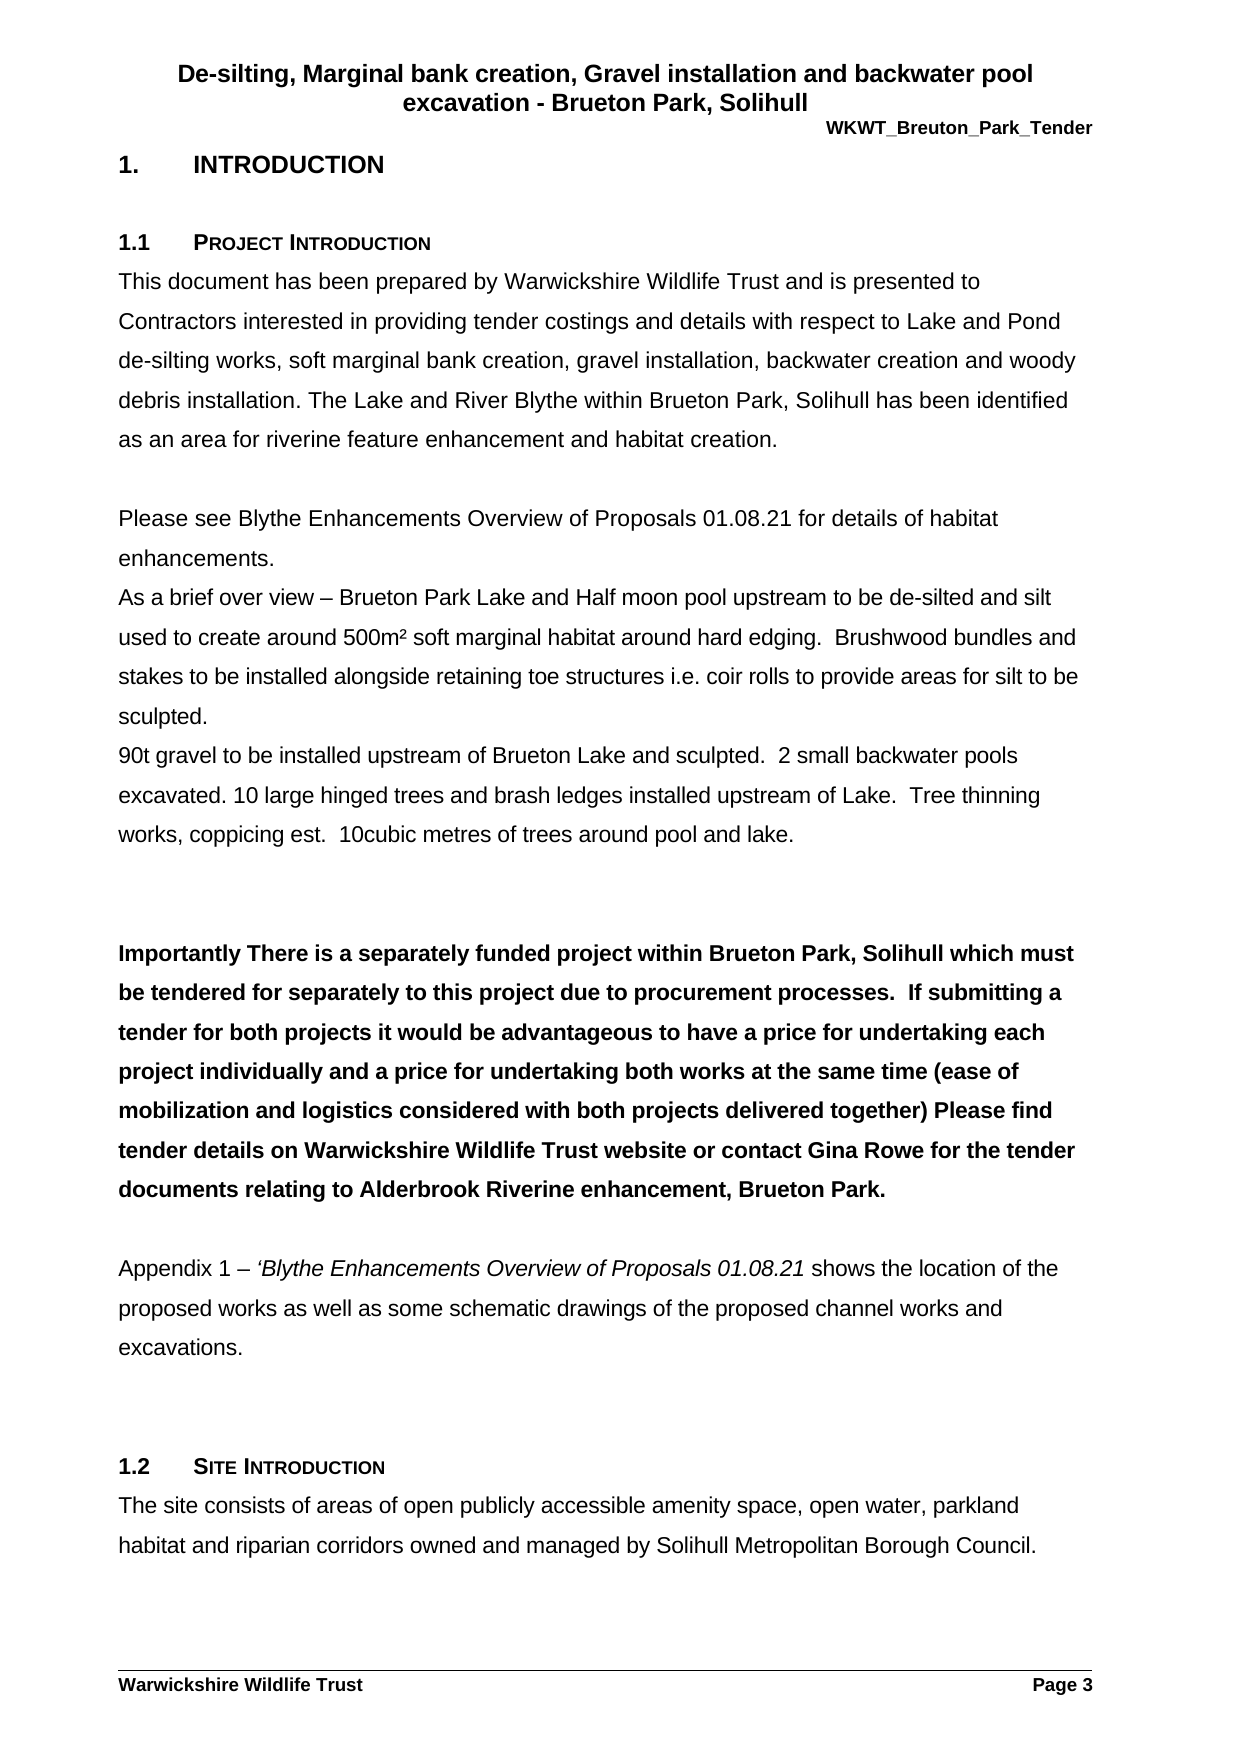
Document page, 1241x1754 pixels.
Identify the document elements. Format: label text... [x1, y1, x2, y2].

text As a brief over view – Brueton Park Lake and Half moon pool upstream to be de-silted and silt used to create around 500m² soft marginal habitat around hard edging. Brushwood bundles and stakes to be installed alongside retaining toe structures i.e. coir rolls to provide areas for silt to be sculpted. [118, 584, 1092, 729]
text Please see Blythe Enhancements Overview of Proposals 01.08.21 for details of habitat enhancements. [118, 505, 1092, 571]
text Appendix 1 – ‘Blythe Enhancements Overview of Proposals 01.08.21 shows the location of the proposed works as well as some schematic drawings of the proposed channel works and excavations. [118, 1255, 1092, 1361]
text 90t gravel to be installed upstream of Brueton Lake and sculpted. 2 small backwater pools excavated. 10 large hinged trees and brash ledges installed upstream of Lake. Tree thinning works, coppicing est. 10cubic metres of trees around pool and lake. [118, 742, 1092, 847]
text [118, 1492, 1092, 1558]
subtitle 1.1 Project Introduction [118, 229, 1092, 255]
text Importantly There is a separately funded project within Brueton Park, Solihull which must be tendered for separately to this project due to procurement processes. If submitting a tender for both projects it would be advantageous to have a price for undertaking each project individually and a price for undertaking both works at the same time (ease of mobilization and logistics considered with both projects delivered together) Please find tender details on Warwickshire Wildlife Trust website or contact Gina Rowe for the tender documents relating to Alderbrook Riverine enhancement, Brueton Park. [118, 939, 1092, 1203]
text This document has been prepared by Warwickshire Wildlife Trust and is presented to Contractors interested in providing tender costings and details with respect to Lake and Pond de-silting works, soft marginal bank creation, gravel installation, backwater creation and woody debris installation. The Lake and River Blythe within Brueton Park, Solihull has been identified as an area for riverine feature enhancement and habitat creation. [118, 268, 1092, 453]
subtitle 1.2 Site Introduction [118, 1453, 1092, 1479]
subtitle 1. INTRODUCTION [118, 150, 1092, 178]
